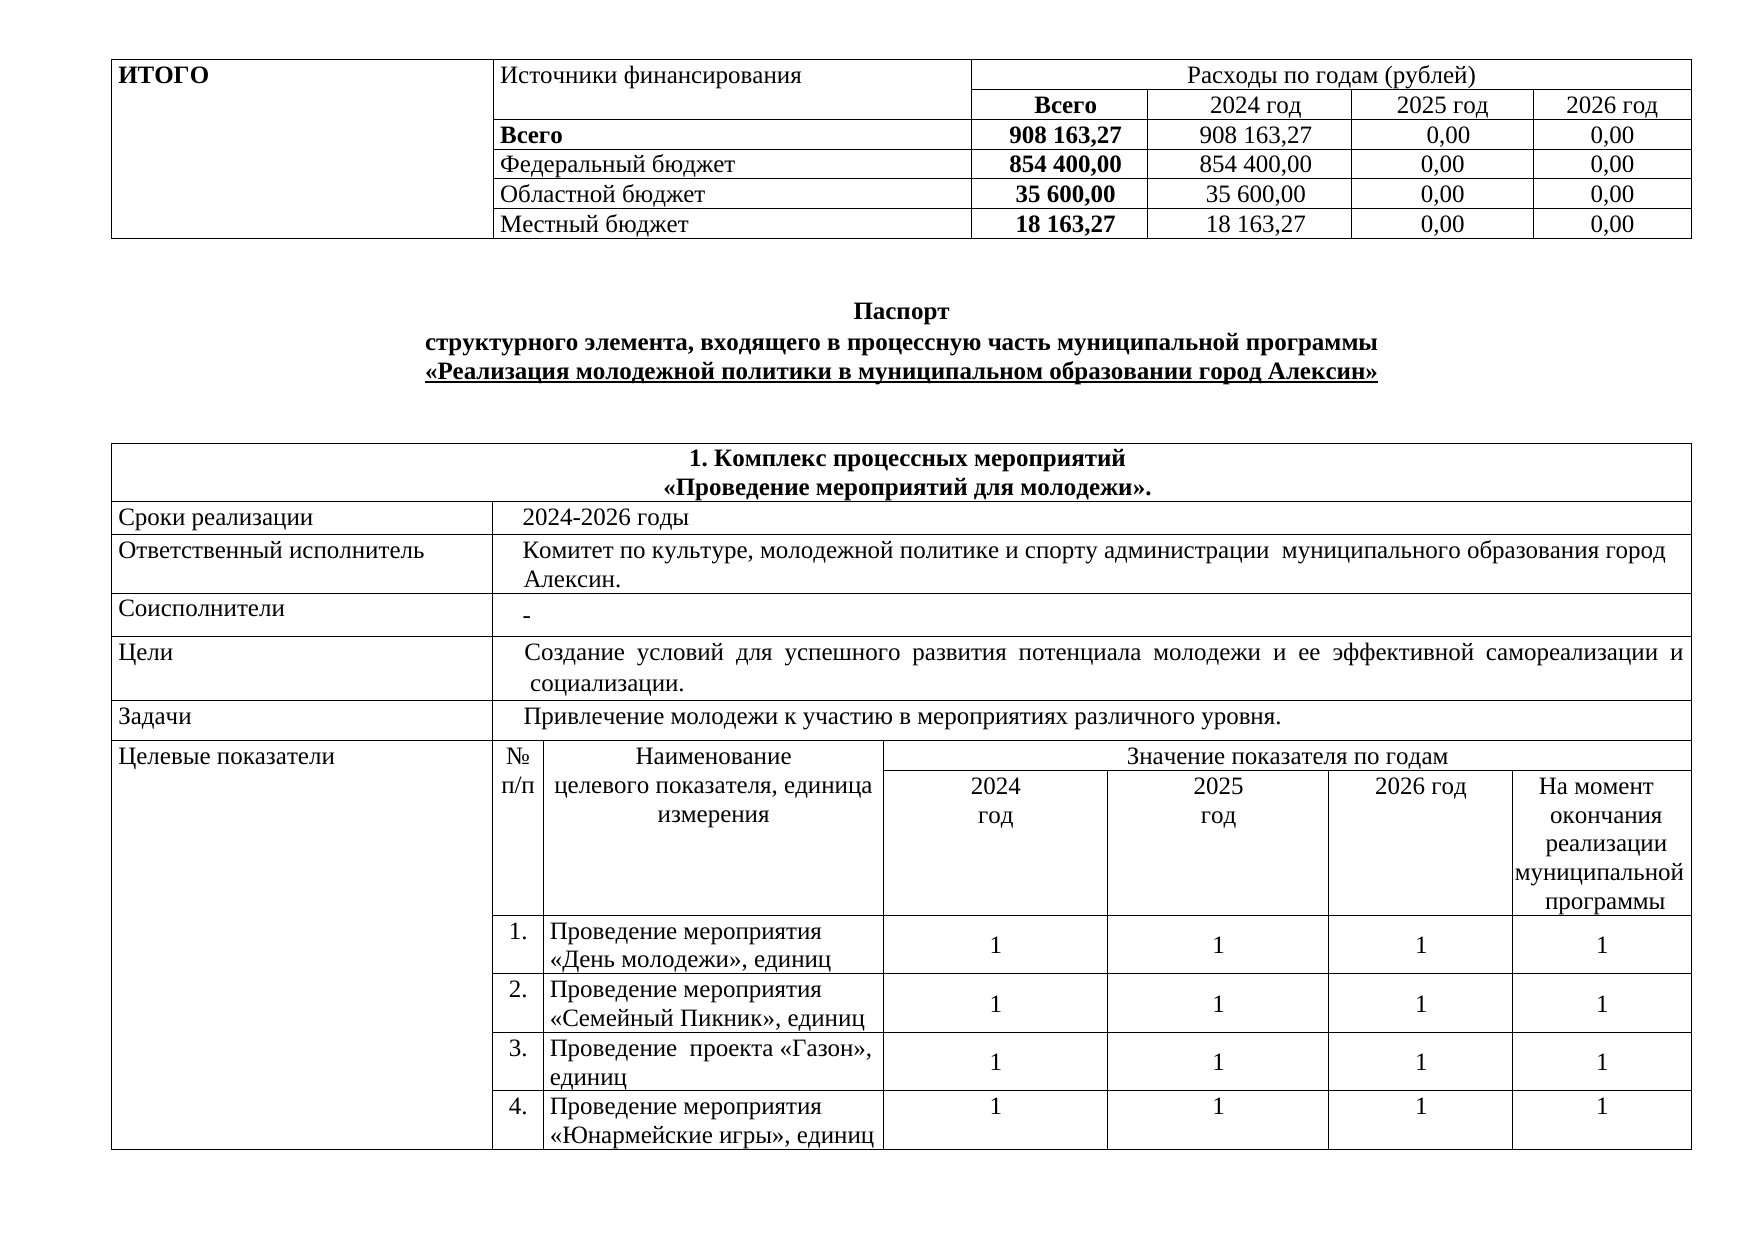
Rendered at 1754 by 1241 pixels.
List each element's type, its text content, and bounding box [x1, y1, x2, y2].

table_cell Привлечение молодежи к участию в мероприятиях различного уровня. [493, 701, 1691, 740]
table_cell Значение показателя по годам [884, 741, 1691, 770]
table_cell 3. [493, 1033, 543, 1090]
table_cell На момент окончания реализации муниципальной программы [1513, 771, 1691, 915]
table_cell № п/п [493, 741, 543, 915]
table_cell - [493, 594, 1691, 636]
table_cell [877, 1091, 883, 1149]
table_cell 908 163,27 [1148, 120, 1351, 148]
table_cell 2026 год [1534, 90, 1691, 119]
table_cell 1 [884, 1033, 1107, 1090]
table_cell 2025 год [1108, 771, 1328, 915]
table_cell 1 [1513, 1091, 1691, 1149]
table_cell 2024-2026 годы [493, 502, 1691, 534]
table_cell Задачи [112, 701, 492, 740]
table_cell 2026 год [1329, 771, 1512, 915]
table_cell 2024 год [1148, 90, 1351, 119]
table_cell 35 600,00 [1148, 179, 1351, 208]
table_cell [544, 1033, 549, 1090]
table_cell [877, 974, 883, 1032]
table_cell 4. [493, 1091, 543, 1149]
table_cell 1 [1329, 1033, 1512, 1090]
table_cell Наименование целевого показателя, единица измерения [544, 741, 883, 915]
table_cell Всего [494, 120, 971, 148]
table_cell Ответственный исполнитель [112, 535, 492, 592]
table_cell 2025 год [1352, 90, 1533, 119]
table_cell Источники финансирования [494, 60, 971, 119]
table_cell 1. [493, 916, 543, 973]
table_cell 1 [1329, 974, 1512, 1032]
table_cell 18 163,27 [1148, 209, 1351, 238]
table_cell 1. Комплекс процессных мероприятий «Проведение мероприятий для молодежи». [112, 444, 1691, 501]
table_cell 1 [1329, 916, 1512, 973]
table_cell ИТОГО [112, 60, 493, 238]
table_cell Местный бюджет [494, 209, 971, 238]
table_cell 18 163,27 [972, 209, 1147, 238]
table_cell 0,00 [1534, 179, 1691, 208]
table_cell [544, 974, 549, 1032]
table_cell Цели [112, 637, 492, 700]
table_cell 0,00 [1352, 120, 1533, 148]
table_cell 0,00 [1534, 120, 1691, 148]
table_cell 0,00 [1534, 150, 1691, 178]
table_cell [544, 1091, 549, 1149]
table_cell Сроки реализации [112, 502, 492, 534]
table_cell 1 [884, 916, 1107, 973]
table_cell 1 [1329, 1091, 1512, 1149]
table_cell 1 [1108, 974, 1328, 1032]
table_cell 0,00 [1352, 150, 1533, 178]
table_cell 1 [1108, 1033, 1328, 1090]
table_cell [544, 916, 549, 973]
table_cell Соисполнители [112, 594, 492, 636]
table_cell Всего [972, 90, 1147, 119]
table_cell Комитет по культуре, молодежной политике и спорту администрации муниципального образования город Алексин. [493, 535, 1691, 592]
table_cell 1 [1513, 1033, 1691, 1090]
table_cell 0,00 [1534, 209, 1691, 238]
table_cell Федеральный бюджет [494, 150, 971, 178]
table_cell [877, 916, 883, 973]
table_cell 1 [1108, 1091, 1328, 1149]
table_cell 0,00 [1352, 179, 1533, 208]
table_cell 1 [1513, 974, 1691, 1032]
table_cell Паспорт структурного элемента, входящего в процессную часть муниципальной программы «Реализация молодежной политики в муниципальном образовании город Алексин» [112, 239, 1691, 442]
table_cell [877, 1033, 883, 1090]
table_cell 1 [1513, 916, 1691, 973]
table_cell 1 [884, 974, 1107, 1032]
table_cell 0,00 [1352, 209, 1533, 238]
table_cell Создание условий для успешного развития потенциала молодежи и ее эффективной самореализации и социализации. [493, 637, 1691, 700]
table_cell 2024 год [884, 771, 1107, 915]
table_cell 854 400,00 [972, 150, 1147, 178]
table_cell Целевые показатели [112, 741, 492, 1149]
table_cell Областной бюджет [494, 179, 971, 208]
table_cell Расходы по годам (рублей) [972, 60, 1691, 89]
table_cell 854 400,00 [1148, 150, 1351, 178]
table_cell 35 600,00 [972, 179, 1147, 208]
table_cell 1 [1108, 916, 1328, 973]
table_cell 2. [493, 974, 543, 1032]
table_cell 1 [884, 1091, 1107, 1149]
table_cell 908 163,27 [972, 120, 1147, 148]
